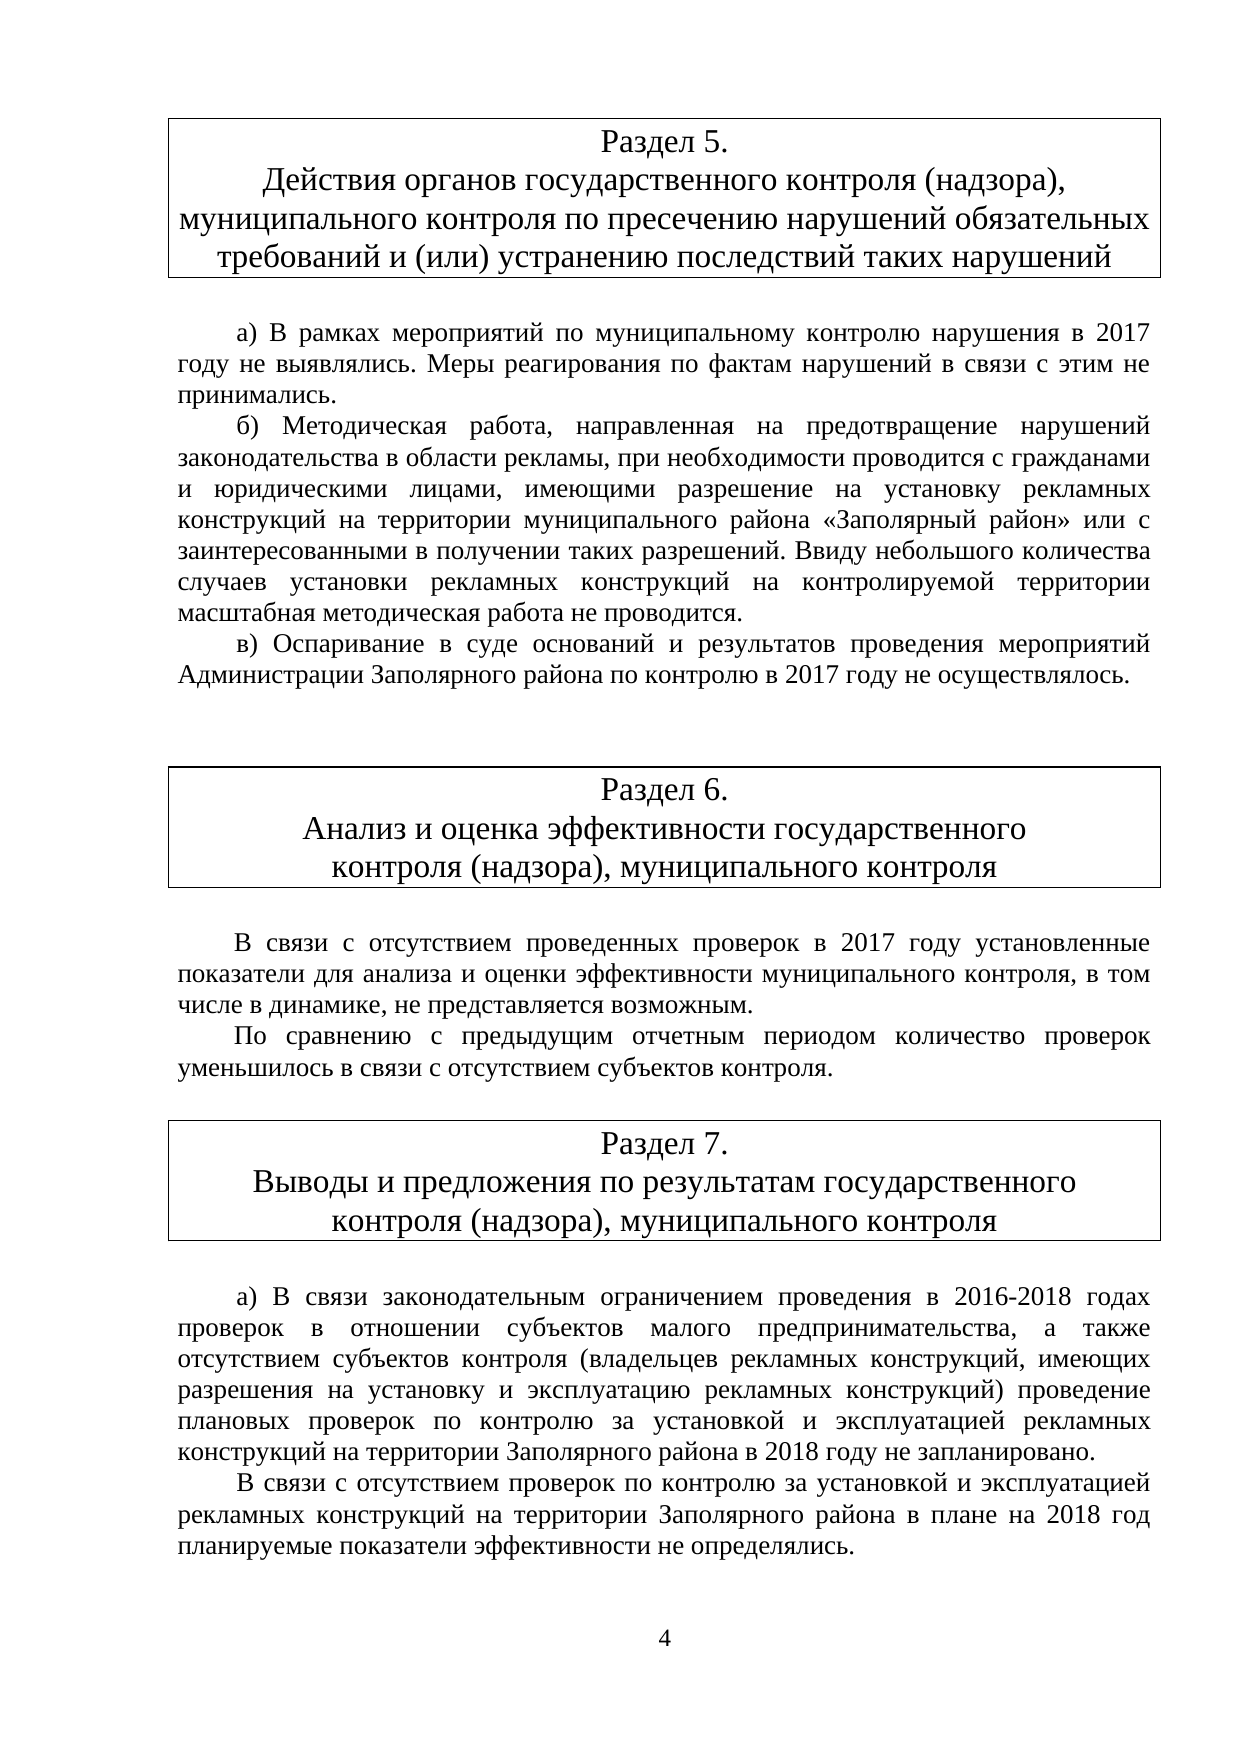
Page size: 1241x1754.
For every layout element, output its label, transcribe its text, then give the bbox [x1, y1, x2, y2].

text в) Оспаривание в суде оснований и результатов проведения мероприятий Администрации Заполярного района по контролю в 2017 году не осуществлялось. [177, 627, 1152, 690]
text Раздел 6. [169, 768, 1160, 808]
text б) Методическая работа, направленная на предотвращение нарушений законодательства в области рекламы, при необходимости проводится с гражданами и юридическими лицами, имеющими разрешение на установку рекламных конструкций на территории муниципального района «Заполярный район» или с заинтересованными в получении таких разрешений. Ввиду небольшого количества случаев установки рекламных конструкций на контролируемой территории масштабная методическая работа не проводится. [177, 409, 1152, 627]
text В связи с отсутствием проведенных проверок в 2017 году установленные показатели для анализа и оценки эффективности муниципального контроля, в том числе в динамике, не представляется возможным. [177, 926, 1152, 1019]
text Раздел 7. [169, 1121, 1160, 1162]
text По сравнению с предыдущим отчетным периодом количество проверок уменьшилось в связи с отсутствием субъектов контроля. [177, 1019, 1152, 1082]
text Анализ и оценка эффективности государственного [177, 808, 1152, 843]
text а) В связи законодательным ограничением проведения в 2016-2018 годах проверок в отношении субъектов малого предпринимательства, а также отсутствием субъектов контроля (владельцев рекламных конструкций, имеющих разрешения на установку и эксплуатацию рекламных конструкций) проведение плановых проверок по контролю за установкой и эксплуатацией рекламных конструкций на территории Заполярного района в 2018 году не запланировано. [177, 1280, 1152, 1467]
text муниципального контроля по пресечению нарушений обязательных требований и (или) устранению последствий таких нарушений [169, 195, 1160, 277]
text Выводы и предложения по результатам государственного [177, 1162, 1152, 1197]
text Раздел 5. [169, 119, 1160, 159]
text а) В рамках мероприятий по муниципальному контролю нарушения в 2017 году не выявлялись. Меры реагирования по фактам нарушений в связи с этим не принимались. [177, 316, 1152, 409]
text контроля (надзора), муниципального контроля [169, 1197, 1160, 1240]
text В связи с отсутствием проверок по контролю за установкой и эксплуатацией рекламных конструкций на территории Заполярного района в плане на 2018 год планируемые показатели эффективности не определялись. [177, 1467, 1152, 1560]
text Действия органов государственного контроля (надзора), [177, 159, 1152, 195]
text контроля (надзора), муниципального контроля [169, 843, 1160, 887]
